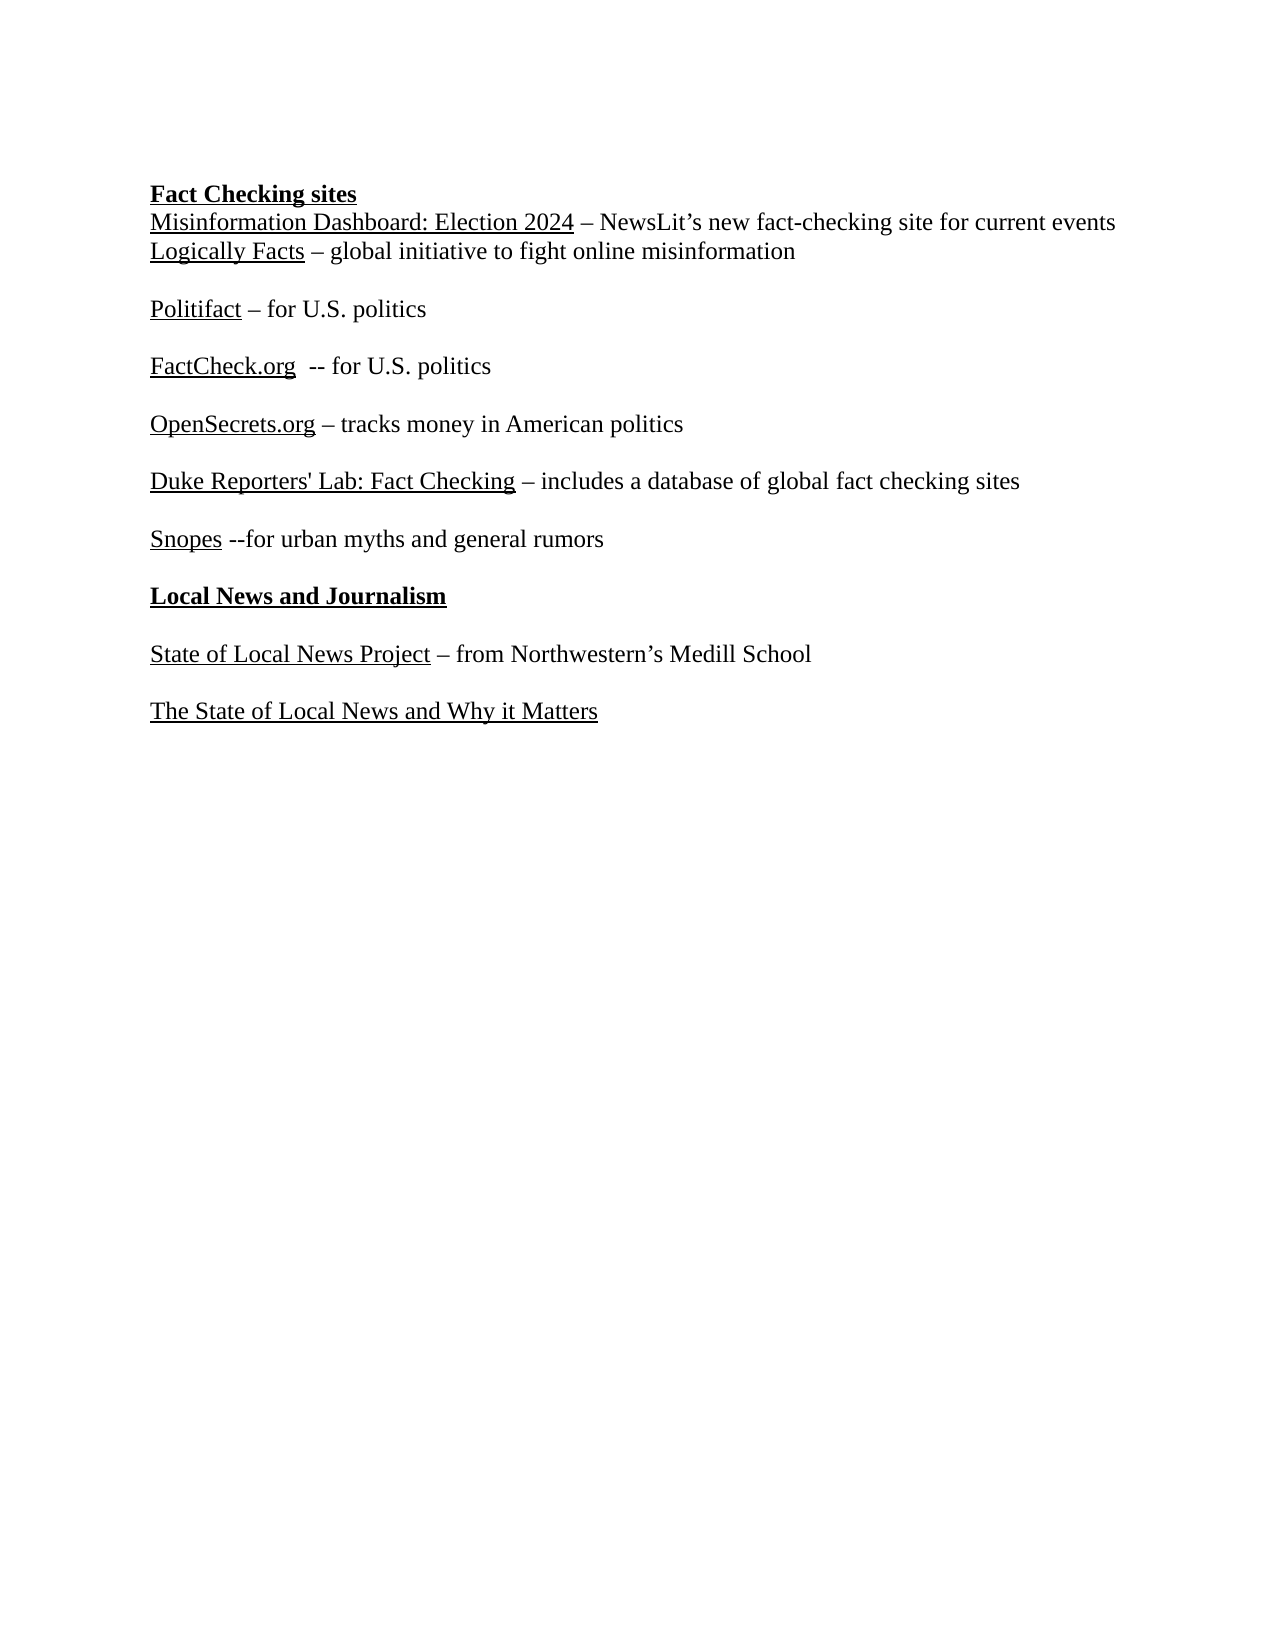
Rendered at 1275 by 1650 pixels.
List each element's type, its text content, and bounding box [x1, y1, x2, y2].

text State of Local News Project – from Northwestern’s Medill School [150, 639, 1125, 667]
text OpenSecrets.org – tracks money in American politics [316, 409, 1125, 437]
text Politifact – for U.S. politics [242, 294, 1125, 322]
text Fact Checking sites [150, 179, 1125, 207]
text The State of Local News and Why it Matters [150, 696, 1125, 725]
text FactCheck.org -- for U.S. politics [296, 351, 1125, 380]
text Logically Facts – global initiative to fight online misinformation [150, 236, 1125, 265]
text Local News and Journalism [150, 581, 1125, 610]
text Snopes --for urban myths and general rumors [222, 524, 1125, 552]
text Duke Reporters' Lab: Fact Checking – includes a database of global fact checking sites [516, 466, 1125, 495]
text Misinformation Dashboard: Election 2024 – NewsLit’s new fact-checking site for current events [150, 207, 1125, 236]
